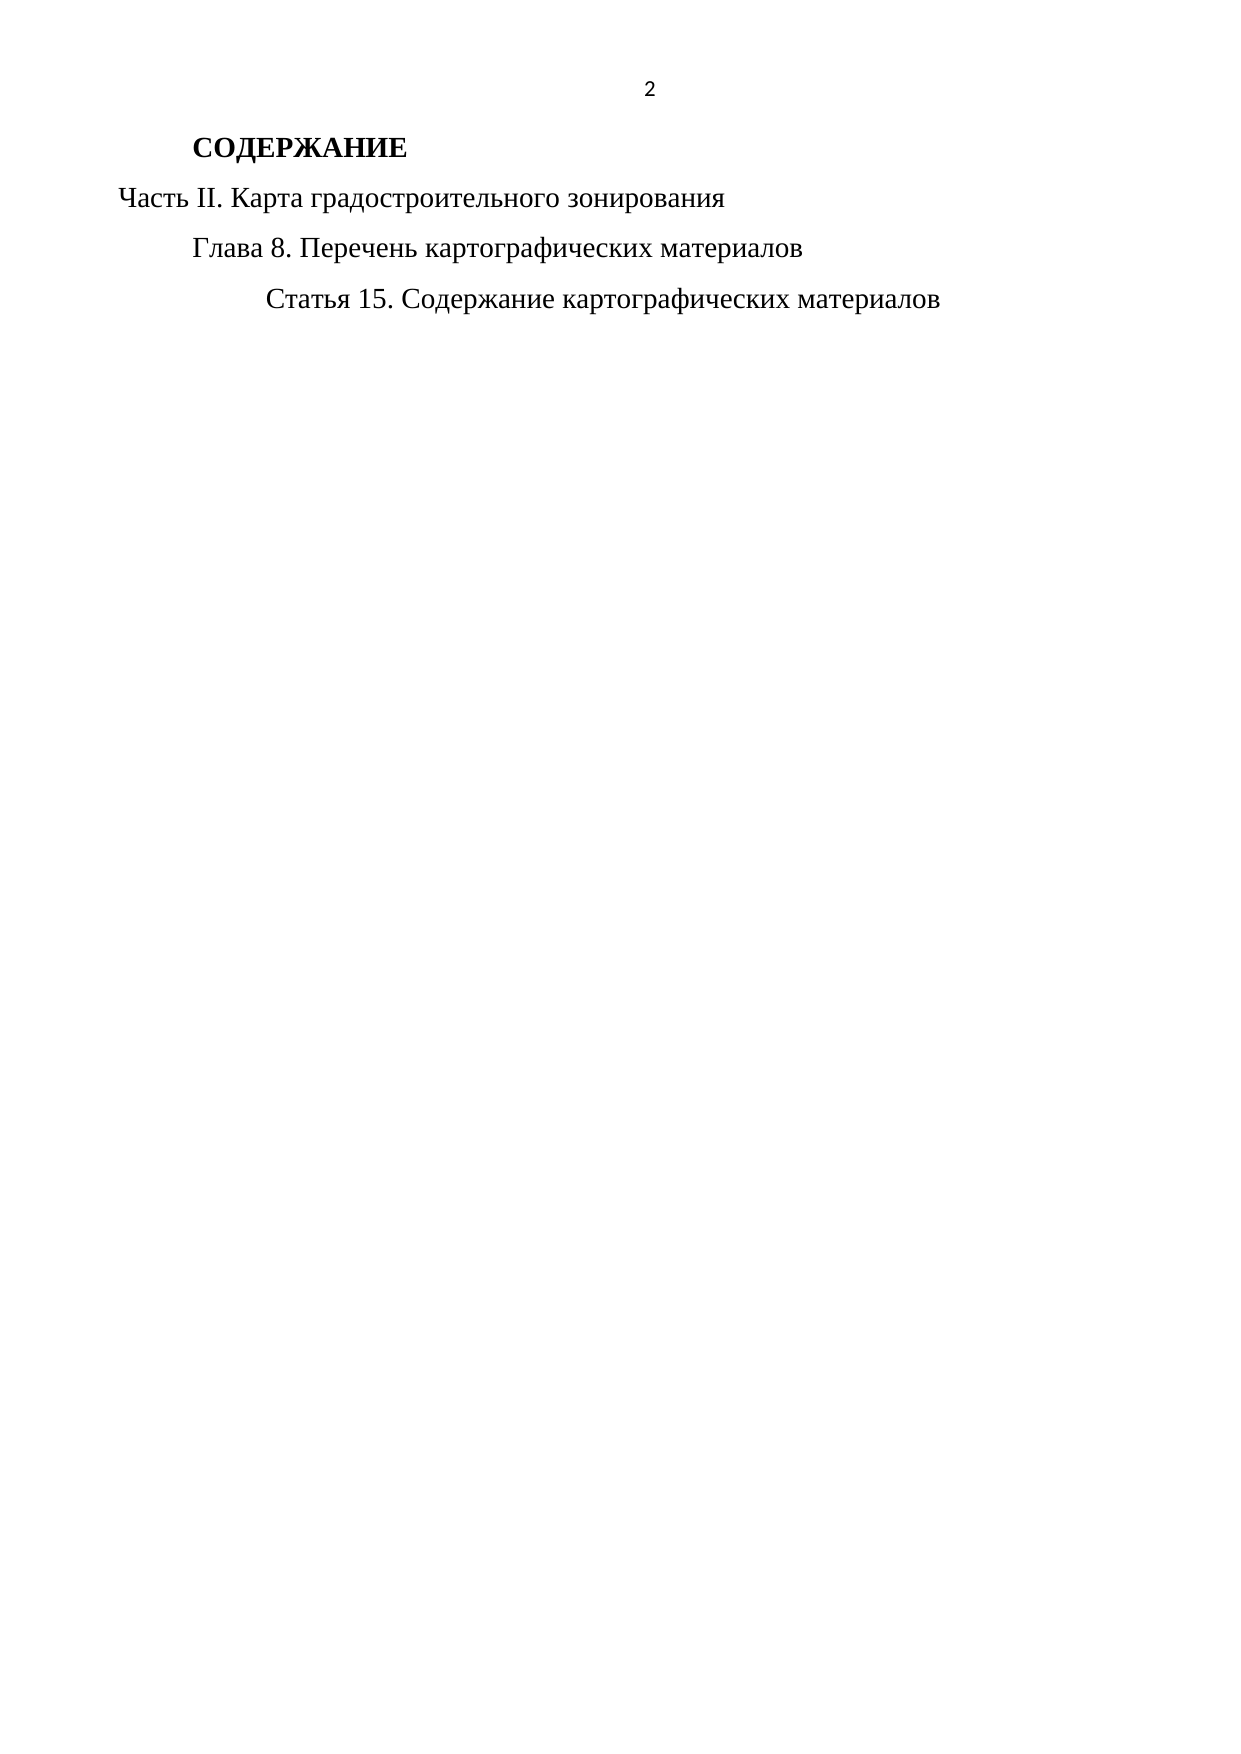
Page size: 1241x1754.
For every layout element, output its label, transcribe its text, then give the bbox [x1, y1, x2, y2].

text Часть II. Карта градостроительного зонирования [118, 180, 1181, 214]
list Статья 15. Содержание картографических материалов [192, 281, 1181, 314]
text СОДЕРЖАНИЕ [118, 130, 1181, 163]
list Глава 8. Перечень картографических материалов [118, 231, 1181, 264]
